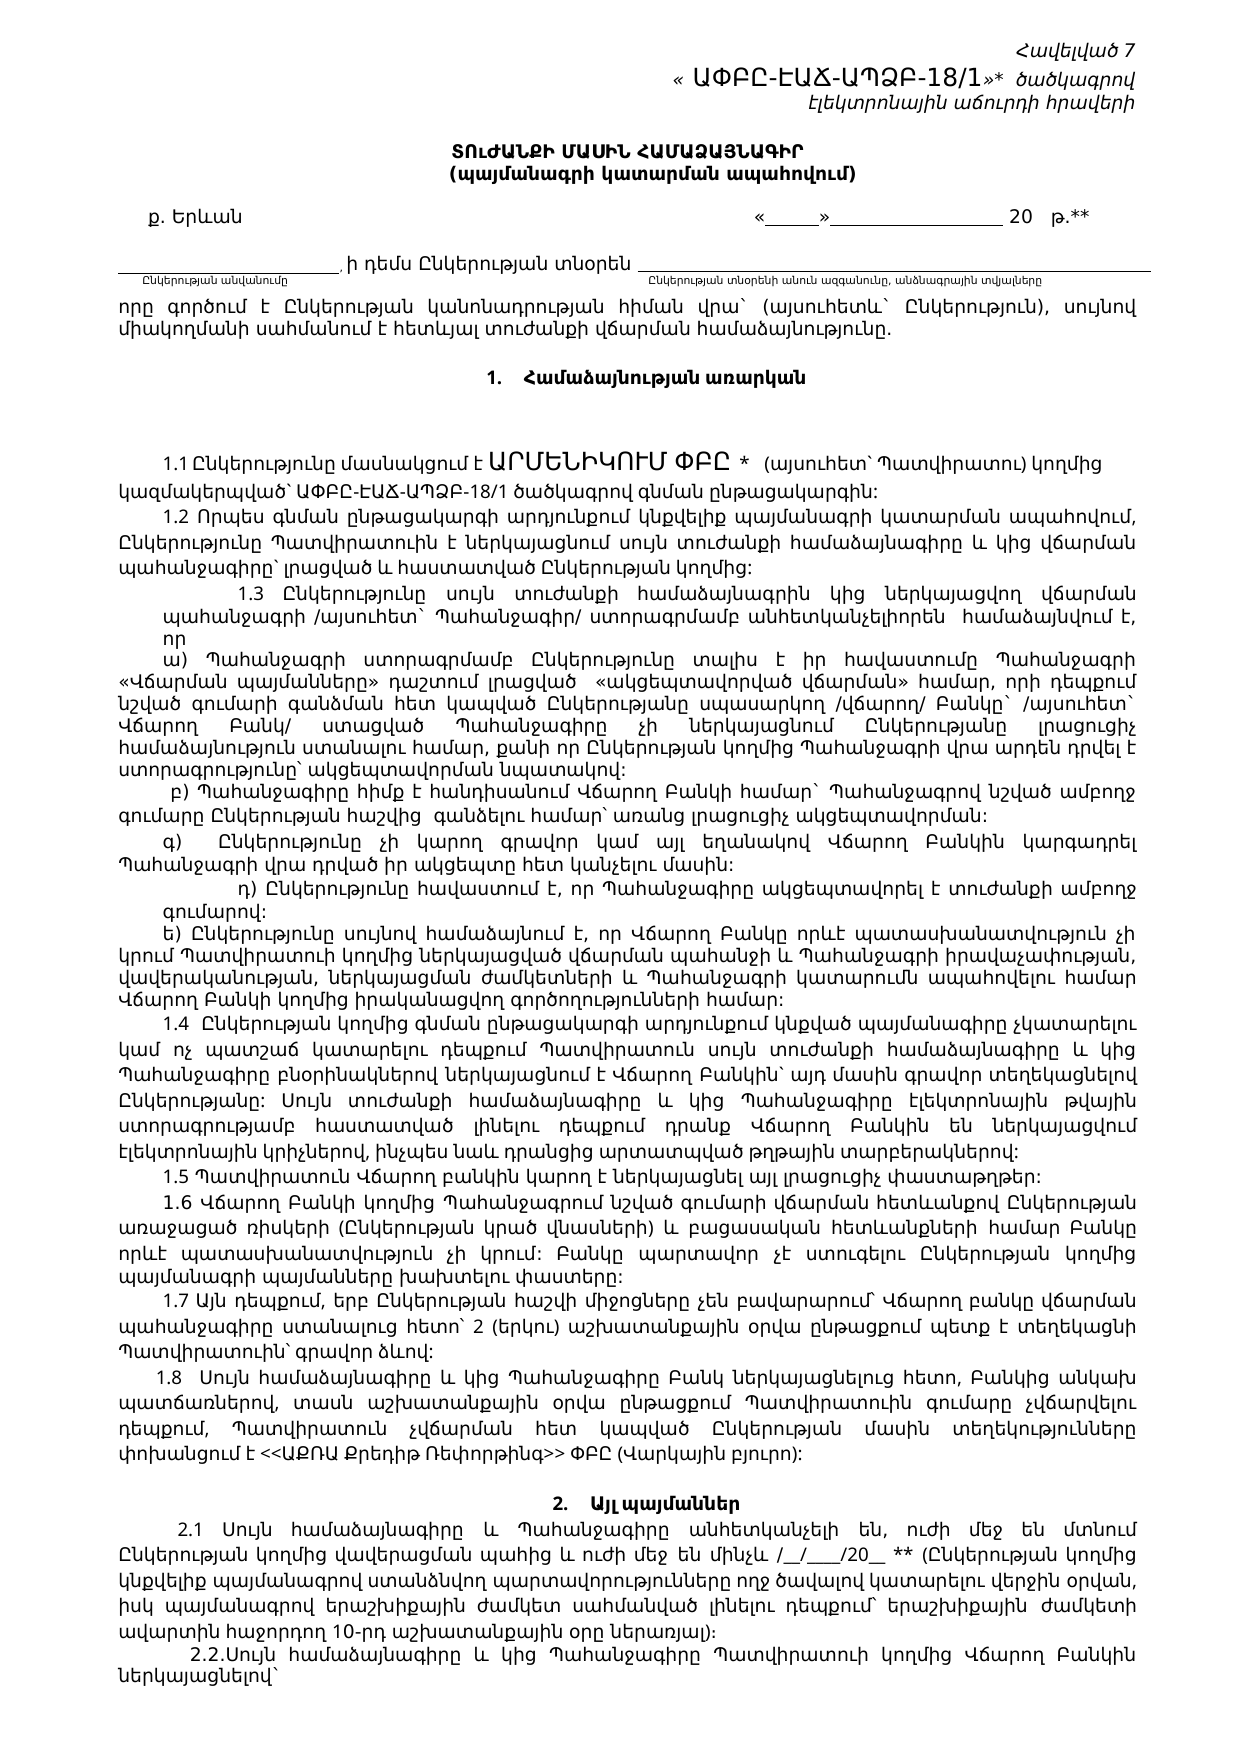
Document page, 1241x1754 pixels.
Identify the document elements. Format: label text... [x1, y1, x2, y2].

text 1.6 Վճարող Բանկի կողմից Պահանջագրում նշված գումարի վճարման հետևանքով Ընկերության առաջացած ռիսկերի (Ընկերության կրած վնասների) և բացասական հետևանքների համար Բանկը որևէ պատասխանատվություն չի կրում: Բանկը պարտավոր չէ ստուգելու Ընկերության կողմից պայմանագրի պայմանները խախտելու փաստերը: [118, 1189, 1137, 1287]
list Ընկերությունը մասնակցում է ԱՐՄԵՆԻԿՈՒՄ ՓԲԸ * (այսուհետ` Պատվիրատու) կողմից [118, 444, 1137, 478]
text 1.7 Այն դեպքում, երբ Ընկերության հաշվի միջոցները չեն բավարարում՝ Վճարող բանկը վճարման պահանջագիրը ստանալուց հետո՝ 2 (երկու) աշխատանքային օրվա ընթացքում պետք է տեղեկացնի Պատվիրատուին՝ գրավոր ձևով: [118, 1287, 1137, 1364]
text գ) Ընկերությունը չի կարող գրավոր կամ այլ եղանակով Վճարող Բանկին կարգադրել Պահանջագրի վրա դրված իր ակցեպտը հետ կանչելու մասին: [118, 828, 1137, 876]
text 1.2 Որպես գնման ընթացակարգի արդյունքում կնքվելիք պայմանագրի կատարման ապահովում, Ընկերությունը Պատվիրատուին է ներկայացնում սույն տուժանքի համաձայնագիրը և կից վճարման պահանջագիրը` լրացված և հաստատված Ընկերության կողմից: [118, 504, 1137, 580]
text 1.4 Ընկերության կողմից գնման ընթացակարգի արդյունքում կնքված պայմանագիրը չկատարելու կամ ոչ պատշաճ կատարելու դեպքում Պատվիրատուն սույն տուժանքի համաձայնագիրը և կից Պահանջագիրը բնօրինակներով ներկայացնում է Վճարող Բանկին` այդ մասին գրավոր տեղեկացնելով Ընկերությանը: Սույն տուժանքի համաձայնագիրը և կից Պահանջագիրը էլեկտրոնային թվային ստորագրությամբ հաստատված լինելու դեպքում դրանք Վճարող Բանկին են ներկայացվում էլեկտրոնային կրիչներով, ինչպես նաև դրանցից արտատպված թղթային տարբերակներով: [118, 1010, 1137, 1163]
text 1.8 Սույն համաձայնագիրը և կից Պահանջագիրը Բանկ ներկայացնելուց հետո, Բանկից անկախ պատճառներով, տասն աշխատանքային օրվա ընթացքում Պատվիրատուին գումարը չվճարվելու դեպքում, Պատվիրատուն չվճարման հետ կապված Ընկերության մասին տեղեկությունները փոխանցում է <<ԱՔՌԱ Քրեդիթ Ռեփորթինգ>> ՓԲԸ (Վարկային բյուրո): [118, 1364, 1137, 1466]
text (պայմանագրի կատարման ապահովում) [118, 163, 1137, 184]
text « ԱՓԲԸ-ԷԱՃ-ԱՊՁԲ-18/1»* ծածկագրով [118, 63, 1137, 92]
text 1.3 Ընկերությունը սույն տուժանքի համաձայնագրին կից ներկայացվող վճարման պահանջագրի /այսուհետ` Պահանջագիր/ ստորագրմամբ անհետկանչելիորեն համաձայնվում է, որ [162, 580, 1137, 649]
text բ) Պահանջագիրը հիմք է հանդիսանում Վճարող Բանկի համար` Պահանջագրով նշված ամբողջ գումարը Ընկերության հաշվից գանձելու համար՝ առանց լրացուցիչ ակցեպտավորման: [118, 781, 1137, 828]
text 2.2.Սույն համաձայնագիրը և կից Պահանջագիրը Պատվիրատուի կողմից Վճարող Բանկին ներկայացնելով` [118, 1643, 1137, 1687]
text որը գործում է Ընկերության կանոնադրության հիման վրա` (այսուհետև` Ընկերություն), սույնով միակողմանի սահմանում է հետևյալ տուժանքի վճարման համաձայնությունը. [118, 296, 1137, 340]
text , ի դեմս Ընկերության տնօրեն [118, 252, 1137, 274]
text դ) Ընկերությունը հավաստում է, որ Պահանջագիրը ակցեպտավորել է տուժանքի ամբողջ գումարով: [162, 876, 1137, 923]
text էլեկտրոնային աճուրդի հրավերի [118, 92, 1137, 114]
text ա) Պահանջագրի ստորագրմամբ Ընկերությունը տալիս է իր հավաստումը Պահանջագրի «Վճարման պայմանները» դաշտում լրացված «ակցեպտավորված վճարման» համար, որի դեպքում նշված գումարի գանձման հետ կապված Ընկերությանը սպասարկող /վճարող/ Բանկը` /այսուհետ` Վճարող Բանկ/ ստացված Պահանջագիրը չի ներկայացնում Ընկերությանը լրացուցիչ համաձայնություն ստանալու համար, քանի որ Ընկերության կողմից Պահանջագրի վրա արդեն դրվել է ստորագրությունը՝ ակցեպտավորման նպատակով: [118, 649, 1137, 781]
list Համաձայնության առարկան [156, 364, 1137, 390]
text ՏՈւԺԱՆՔԻ ՄԱՍԻՆ ՀԱՄԱՁԱՅՆԱԳԻՐ [118, 141, 1137, 163]
text Ընկերության անվանումը Ընկերության տնօրենի անուն ազգանունը, անձնագրային տվյալները [118, 274, 1137, 296]
list Այլ պայմաններ [156, 1490, 1137, 1516]
text ք. Երևան « » 20 թ.** [118, 206, 1137, 228]
text Հավելված 7 [118, 37, 1137, 63]
text կազմակերպված` ԱՓԲԸ-ԷԱՃ-ԱՊՁԲ-18/1 ծածկագրով գնման ընթացակարգին: [118, 478, 1137, 504]
text 2.1 Սույն համաձայնագիրը և Պահանջագիրը անհետկանչելի են, ուժի մեջ են մտնում Ընկերության կողմից վավերացման պահից և ուժի մեջ են մինչև /__/____/20__ ** (Ընկերության կողմից կնքվելիք պայմանագրով ստանձնվող պարտավորությունները ողջ ծավալով կատարելու վերջին օրվան, իսկ պայմանագրով երաշխիքային ժամկետ սահմանված լինելու դեպքում՝ երաշխիքային ժամկետի ավարտին հաջորդող 10-րդ աշխատանքային օրը ներառյալ)։ [118, 1516, 1137, 1643]
text ե) Ընկերությունը սույնով համաձայնում է, որ Վճարող Բանկը որևէ պատասխանատվություն չի կրում Պատվիրատուի կողմից ներկայացված վճարման պահանջի և Պահանջագրի իրավաչափության, վավերականության, ներկայացման ժամկետների և Պահանջագրի կատարումն ապահովելու համար Վճարող Բանկի կողմից իրականացվող գործողությունների համար: [118, 923, 1137, 1010]
text 1.5 Պատվիրատուն Վճարող բանկին կարող է ներկայացնել այլ լրացուցիչ փաստաթղթեր: [118, 1163, 1137, 1189]
